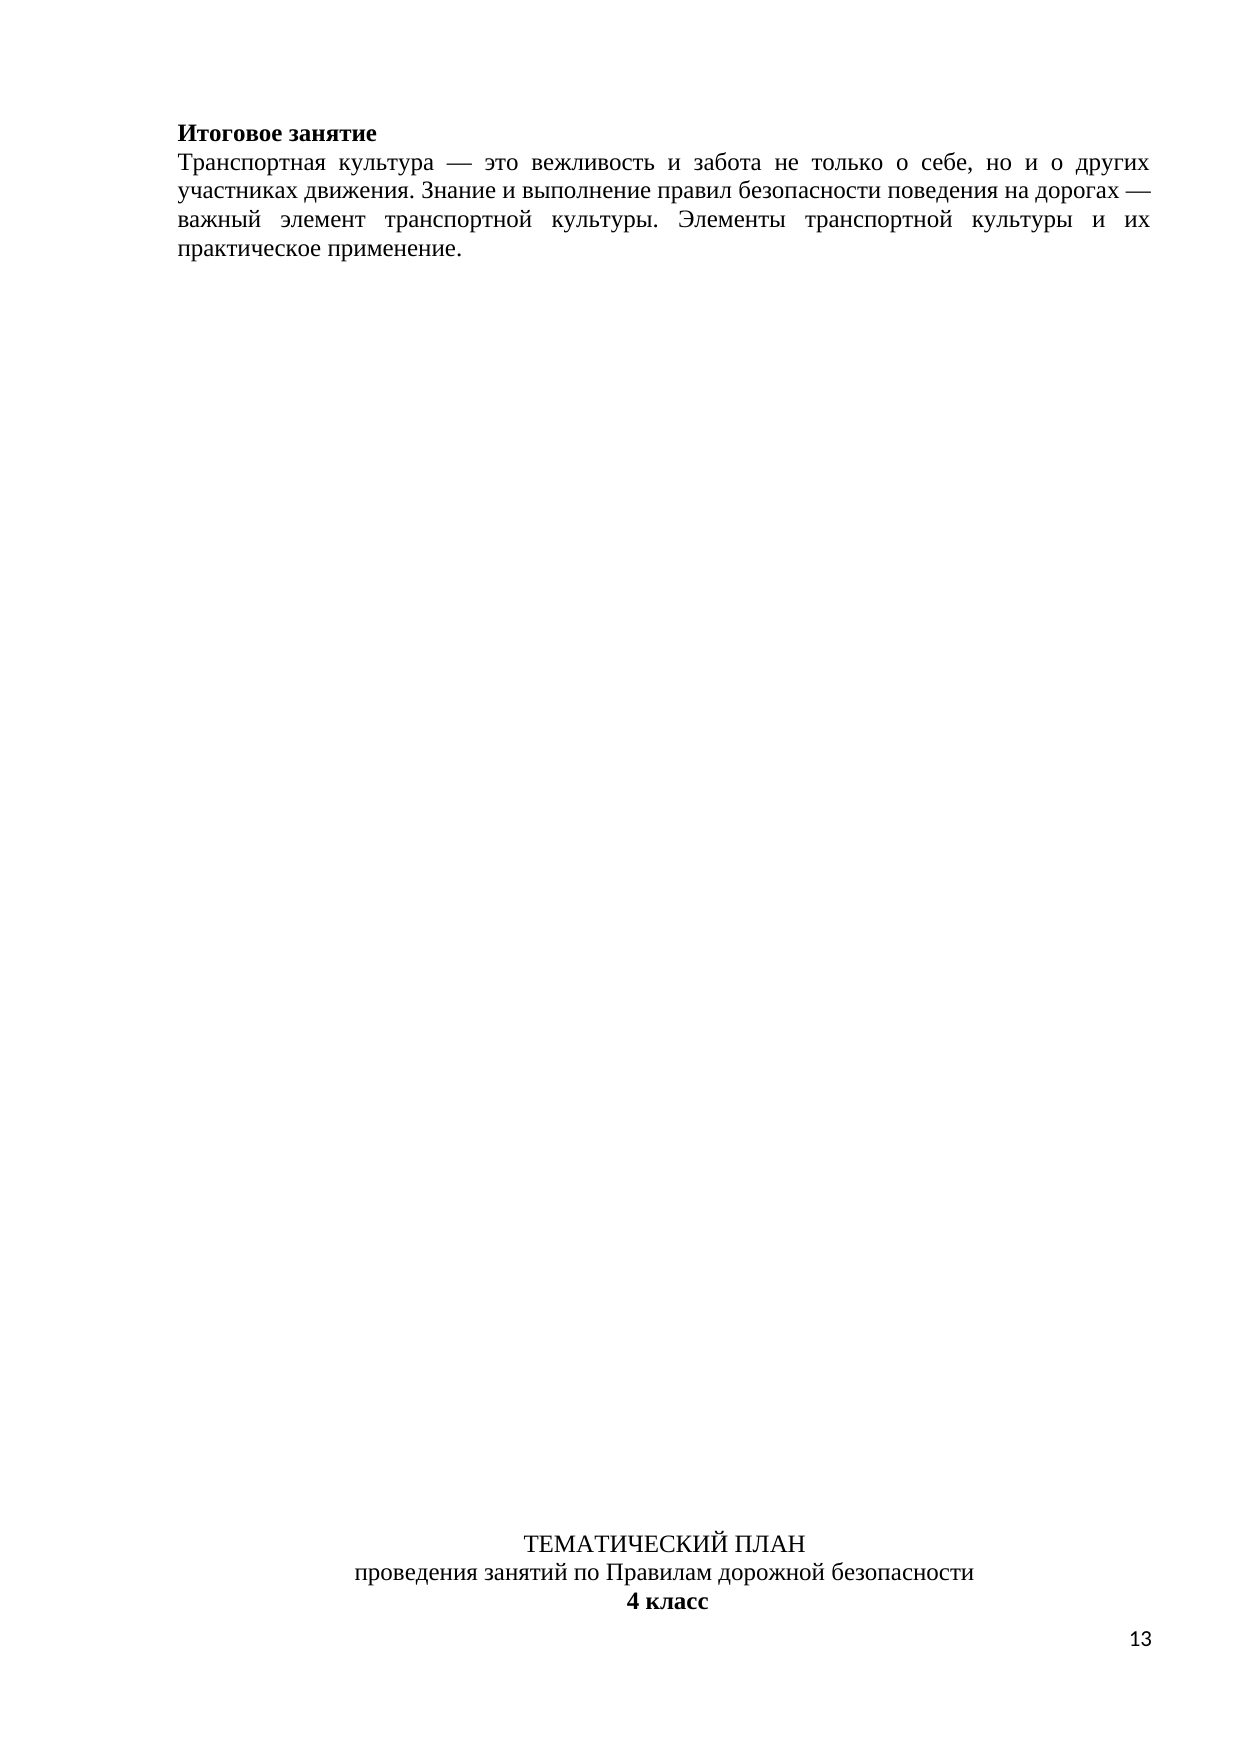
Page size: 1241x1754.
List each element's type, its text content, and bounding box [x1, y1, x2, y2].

text Транспортная культура — это вежливость и забота не только о себе, но и о других участниках движения. Знание и выполнение правил безопасности поведения на дорогах — важный элемент транспортной культуры. Элементы транспортной культуры и их практическое применение. [177, 147, 1152, 262]
text ТЕМАТИЧЕСКИЙ ПЛАН [177, 1529, 1152, 1557]
text 4 класс [177, 1586, 1152, 1615]
text Итоговое занятие [177, 118, 1152, 147]
text проведения занятий по Правилам дорожной безопасности [177, 1557, 1152, 1586]
